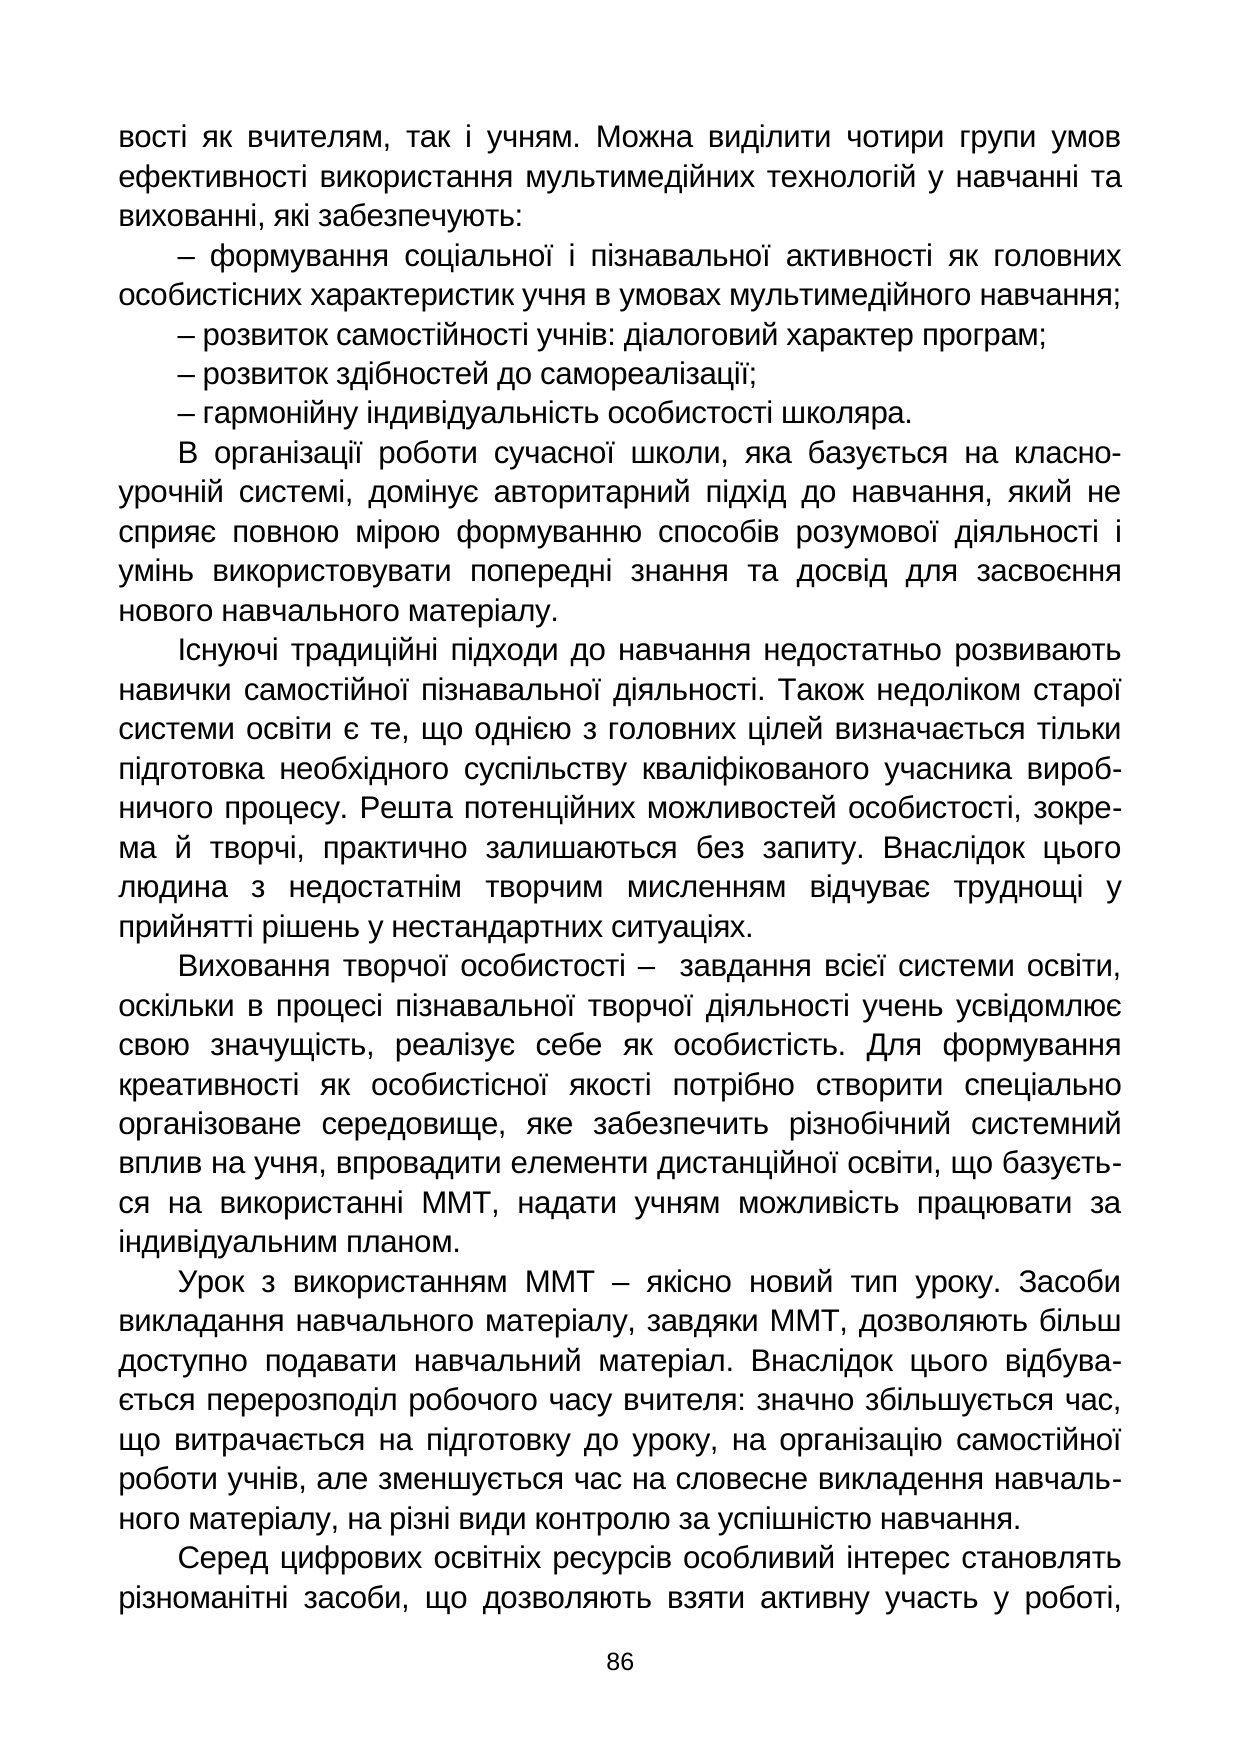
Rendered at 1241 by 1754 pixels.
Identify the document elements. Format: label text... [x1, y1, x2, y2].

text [118, 118, 1122, 233]
text – формування соціальної і пізнавальної активності як головних особистісних характеристик учня в умовах мультимедійного навчання; [118, 237, 1122, 312]
text – гармонійну індивідуальність особистості школяра. [118, 394, 1122, 430]
text – розвиток здібностей до самореалізації; [118, 355, 1122, 391]
text Виховання творчої особистості – завдання всієї системи освіти, оскільки в процесі пізнавальної творчої діяльності учень усвідомлює свою значущість, реалізує себе як особистість. Для формування креативності як особистісної якості потрібно створити спеціально організоване середовище, яке забезпечить різнобічний системний вплив на учня, впровадити елементи дистанційної освіти, що базується на використанні ММТ, надати учням можливість працювати за індивідуальним планом. [118, 947, 1122, 1259]
text Урок з використанням ММТ – якісно новий тип уроку. Засоби викладання навчального матеріалу, завдяки ММТ, дозволяють більш доступно подавати навчальний матеріал. Внаслідок цього відбувається перерозподіл робочого часу вчителя: значно збільшується час, що витрачається на підготовку до уроку, на організацію самостійної роботи учнів, але зменшується час на словесне викладення навчального матеріалу, на різні види контролю за успішністю навчання. [118, 1263, 1122, 1536]
text Існуючі традиційні підходи до навчання недостатньо розвивають навички самостійної пізнавальної діяльності. Також недоліком старої системи освіти є те, що однією з головних цілей визначається тільки підготовка необхідного суспільству кваліфікованого учасника виробничого процесу. Решта потенційних можливостей особистості, зокрема й творчі, практично залишаються без запиту. Внаслідок цього людина з недостатнім творчим мисленням відчуває труднощі у прийнятті рішень у нестандартних ситуаціях. [118, 631, 1122, 944]
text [118, 1539, 1122, 1615]
text – розвиток самостійності учнів: діалоговий характер програм; [118, 316, 1122, 351]
text В організації роботи сучасної школи, яка базується на класно-урочній системі, домінує авторитарний підхід до навчання, який не сприяє повною мірою формуванню способів розумової діяльності і умінь використовувати попередні знання та досвід для засвоєння нового навчального матеріалу. [118, 434, 1122, 628]
